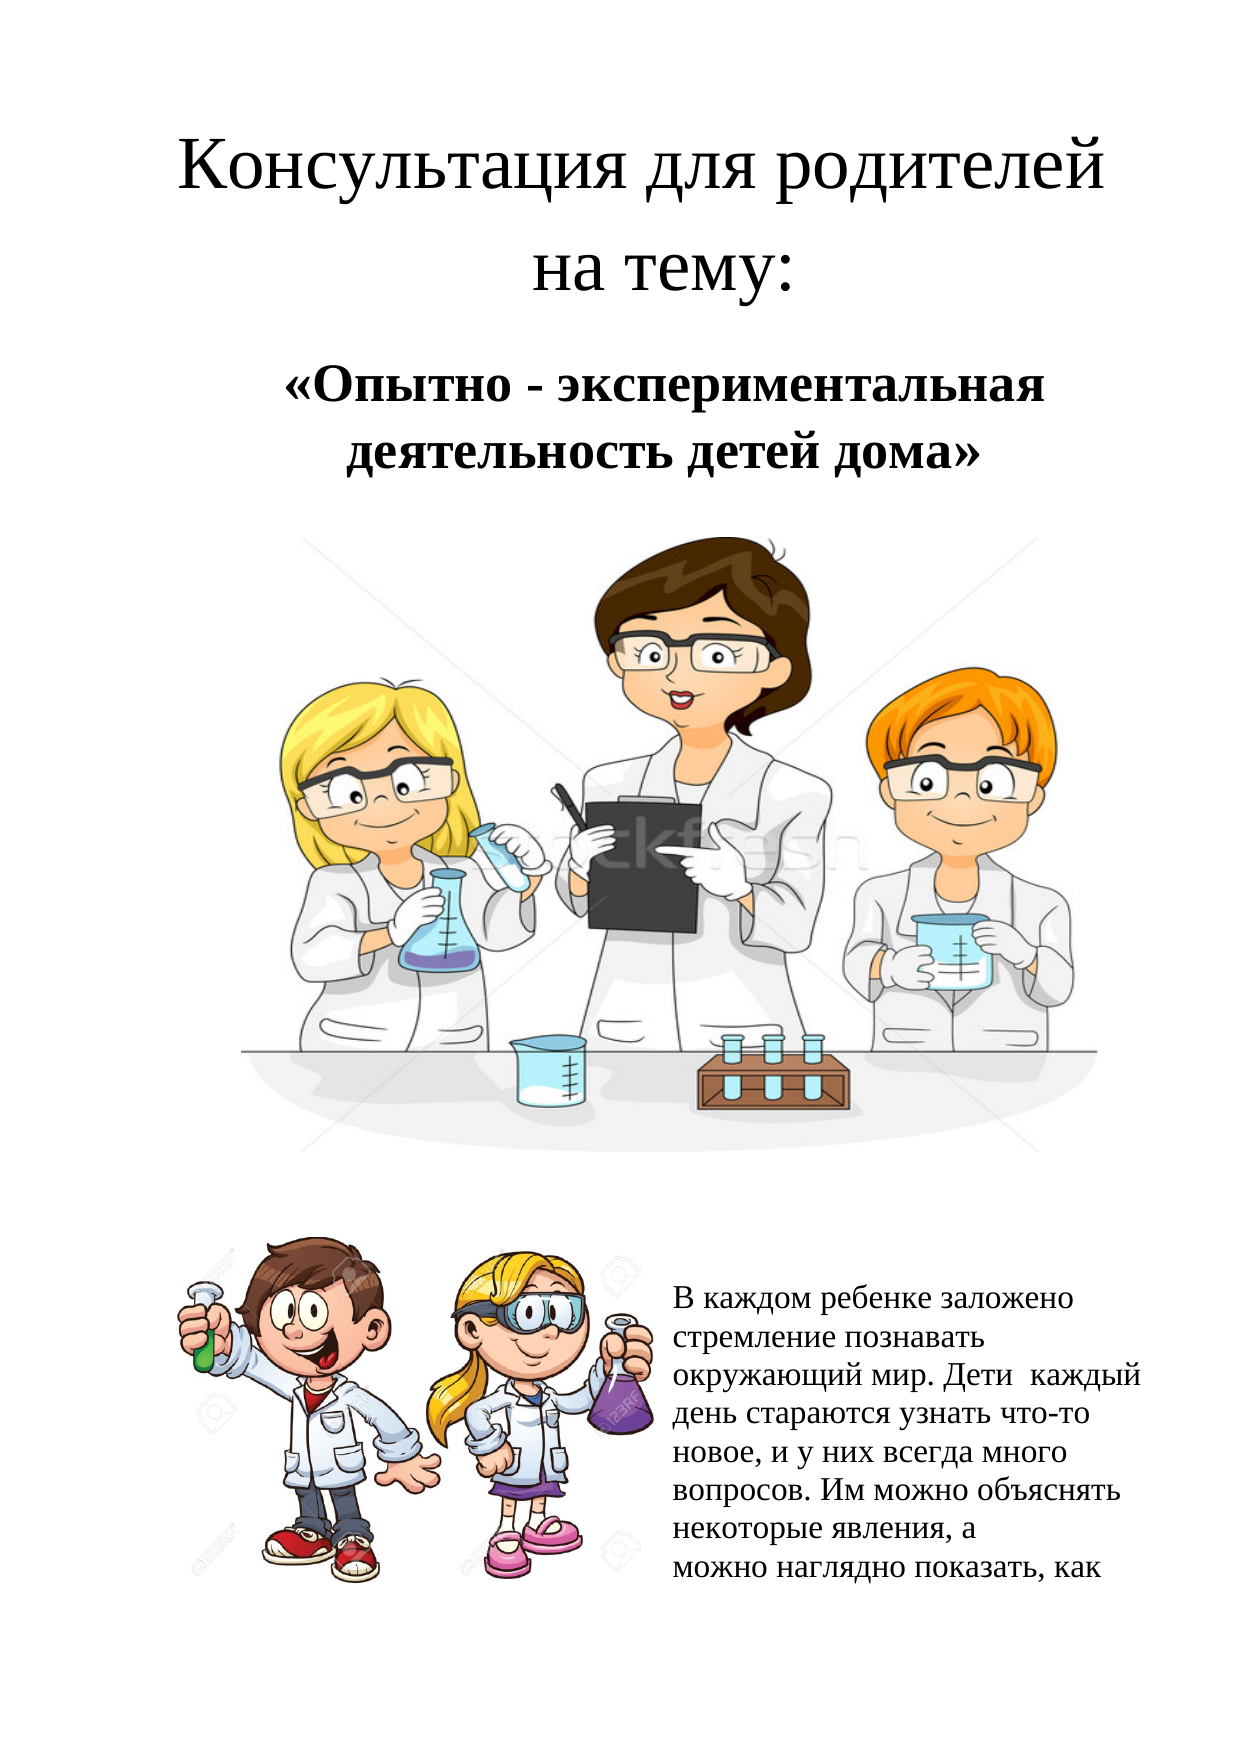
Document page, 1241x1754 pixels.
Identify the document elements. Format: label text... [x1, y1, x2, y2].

picture [241, 537, 1098, 1152]
text Консультация для родителей [177, 118, 1152, 204]
text на тему: [177, 220, 1152, 306]
picture [177, 1237, 654, 1583]
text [177, 1237, 1152, 1584]
text «Опытно - экспериментальная деятельность детей дома» [177, 322, 1152, 481]
